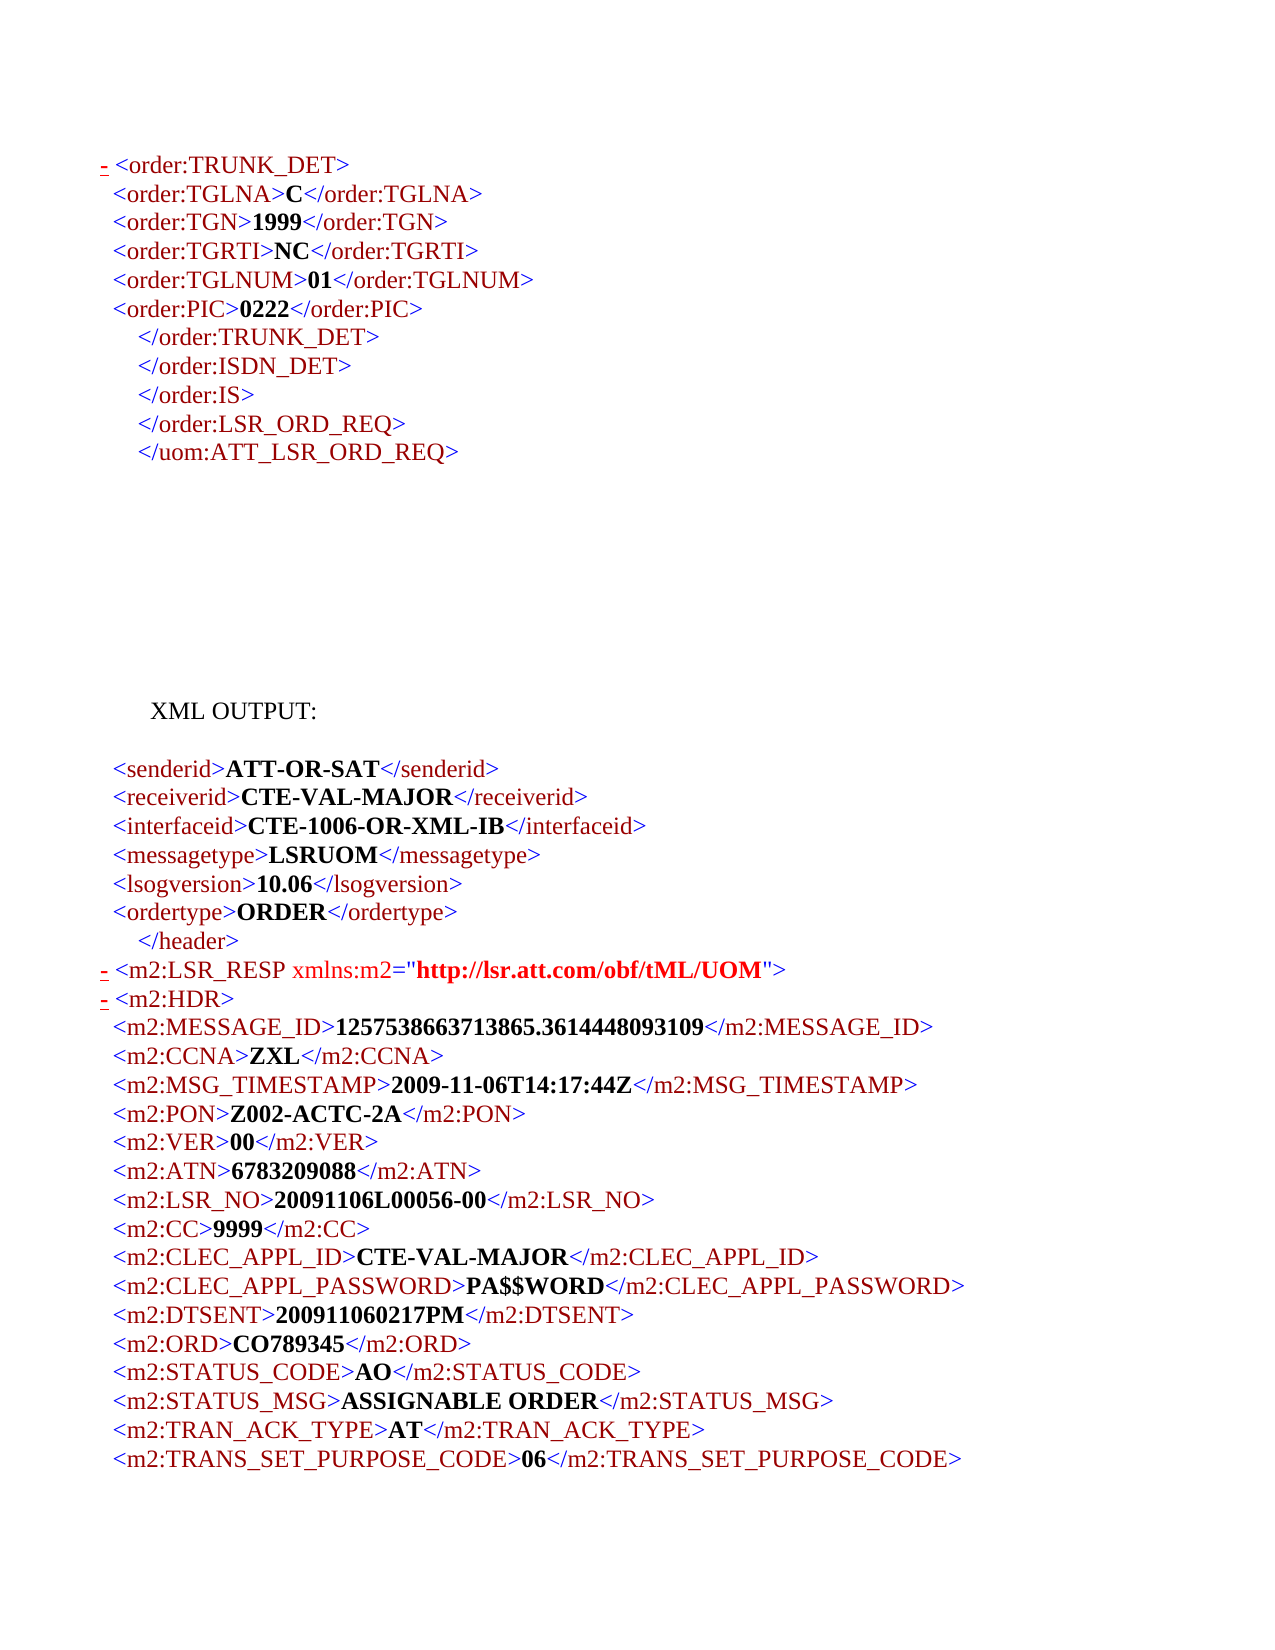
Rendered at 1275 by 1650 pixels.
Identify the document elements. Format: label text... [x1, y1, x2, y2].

text <m2:ATN>6783209088</m2:ATN> [100, 1156, 1125, 1185]
text <order:TGLNA>C</order:TGLNA> [100, 179, 1125, 207]
text <m2:ORD>CO789345</m2:ORD> [100, 1329, 1125, 1357]
text <m2:STATUS_CODE>AO</m2:STATUS_CODE> [100, 1357, 1125, 1386]
text <m2:CLEC_APPL_PASSWORD>PA$$WORD</m2:CLEC_APPL_PASSWORD> [100, 1271, 1125, 1300]
text <m2:TRANS_SET_PURPOSE_CODE>06</m2:TRANS_SET_PURPOSE_CODE> [100, 1444, 1125, 1472]
text </order:ISDN_DET> [125, 351, 1125, 380]
text <m2:PON>Z002-ACTC-2A</m2:PON> [100, 1099, 1125, 1127]
text - <m2:LSR_RESP xmlns:m2="http://lsr.att.com/obf/tML/UOM"> [100, 955, 1125, 984]
text <order:PIC>0222</order:PIC> [100, 294, 1125, 322]
text <senderid>ATT-OR-SAT</senderid> [100, 754, 1125, 782]
text <m2:CC>9999</m2:CC> [100, 1214, 1125, 1242]
text <m2:TRAN_ACK_TYPE>AT</m2:TRAN_ACK_TYPE> [100, 1415, 1125, 1444]
text </uom:ATT_LSR_ORD_REQ> [125, 437, 1125, 466]
text <m2:CLEC_APPL_ID>CTE-VAL-MAJOR</m2:CLEC_APPL_ID> [100, 1242, 1125, 1271]
text </order:TRUNK_DET> [125, 322, 1125, 351]
text <order:TGRTI>NC</order:TGRTI> [100, 236, 1125, 265]
text <m2:VER>00</m2:VER> [100, 1127, 1125, 1156]
text <m2:STATUS_MSG>ASSIGNABLE ORDER</m2:STATUS_MSG> [100, 1386, 1125, 1415]
text <m2:MESSAGE_ID>1257538663713865.3614448093109</m2:MESSAGE_ID> [100, 1012, 1125, 1041]
text <m2:DTSENT>200911060217PM</m2:DTSENT> [100, 1300, 1125, 1329]
text </order:IS> [125, 380, 1125, 409]
text <interfaceid>CTE-1006-OR-XML-IB</interfaceid> [100, 811, 1125, 840]
text XML OUTPUT: [150, 696, 1125, 725]
text </header> [125, 926, 1125, 955]
text <m2:LSR_NO>20091106L00056-00</m2:LSR_NO> [100, 1185, 1125, 1214]
text <order:TGLNUM>01</order:TGLNUM> [100, 265, 1125, 294]
text <lsogversion>10.06</lsogversion> [100, 869, 1125, 897]
text <m2:CCNA>ZXL</m2:CCNA> [100, 1041, 1125, 1070]
text <receiverid>CTE-VAL-MAJOR</receiverid> [100, 782, 1125, 811]
text - <order:TRUNK_DET> [100, 150, 1125, 179]
text - <m2:HDR> [100, 984, 1125, 1012]
text <ordertype>ORDER</ordertype> [100, 897, 1125, 926]
text <order:TGN>1999</order:TGN> [100, 207, 1125, 236]
text <m2:MSG_TIMESTAMP>2009-11-06T14:17:44Z</m2:MSG_TIMESTAMP> [100, 1070, 1125, 1099]
text <messagetype>LSRUOM</messagetype> [100, 840, 1125, 869]
text </order:LSR_ORD_REQ> [125, 409, 1125, 437]
